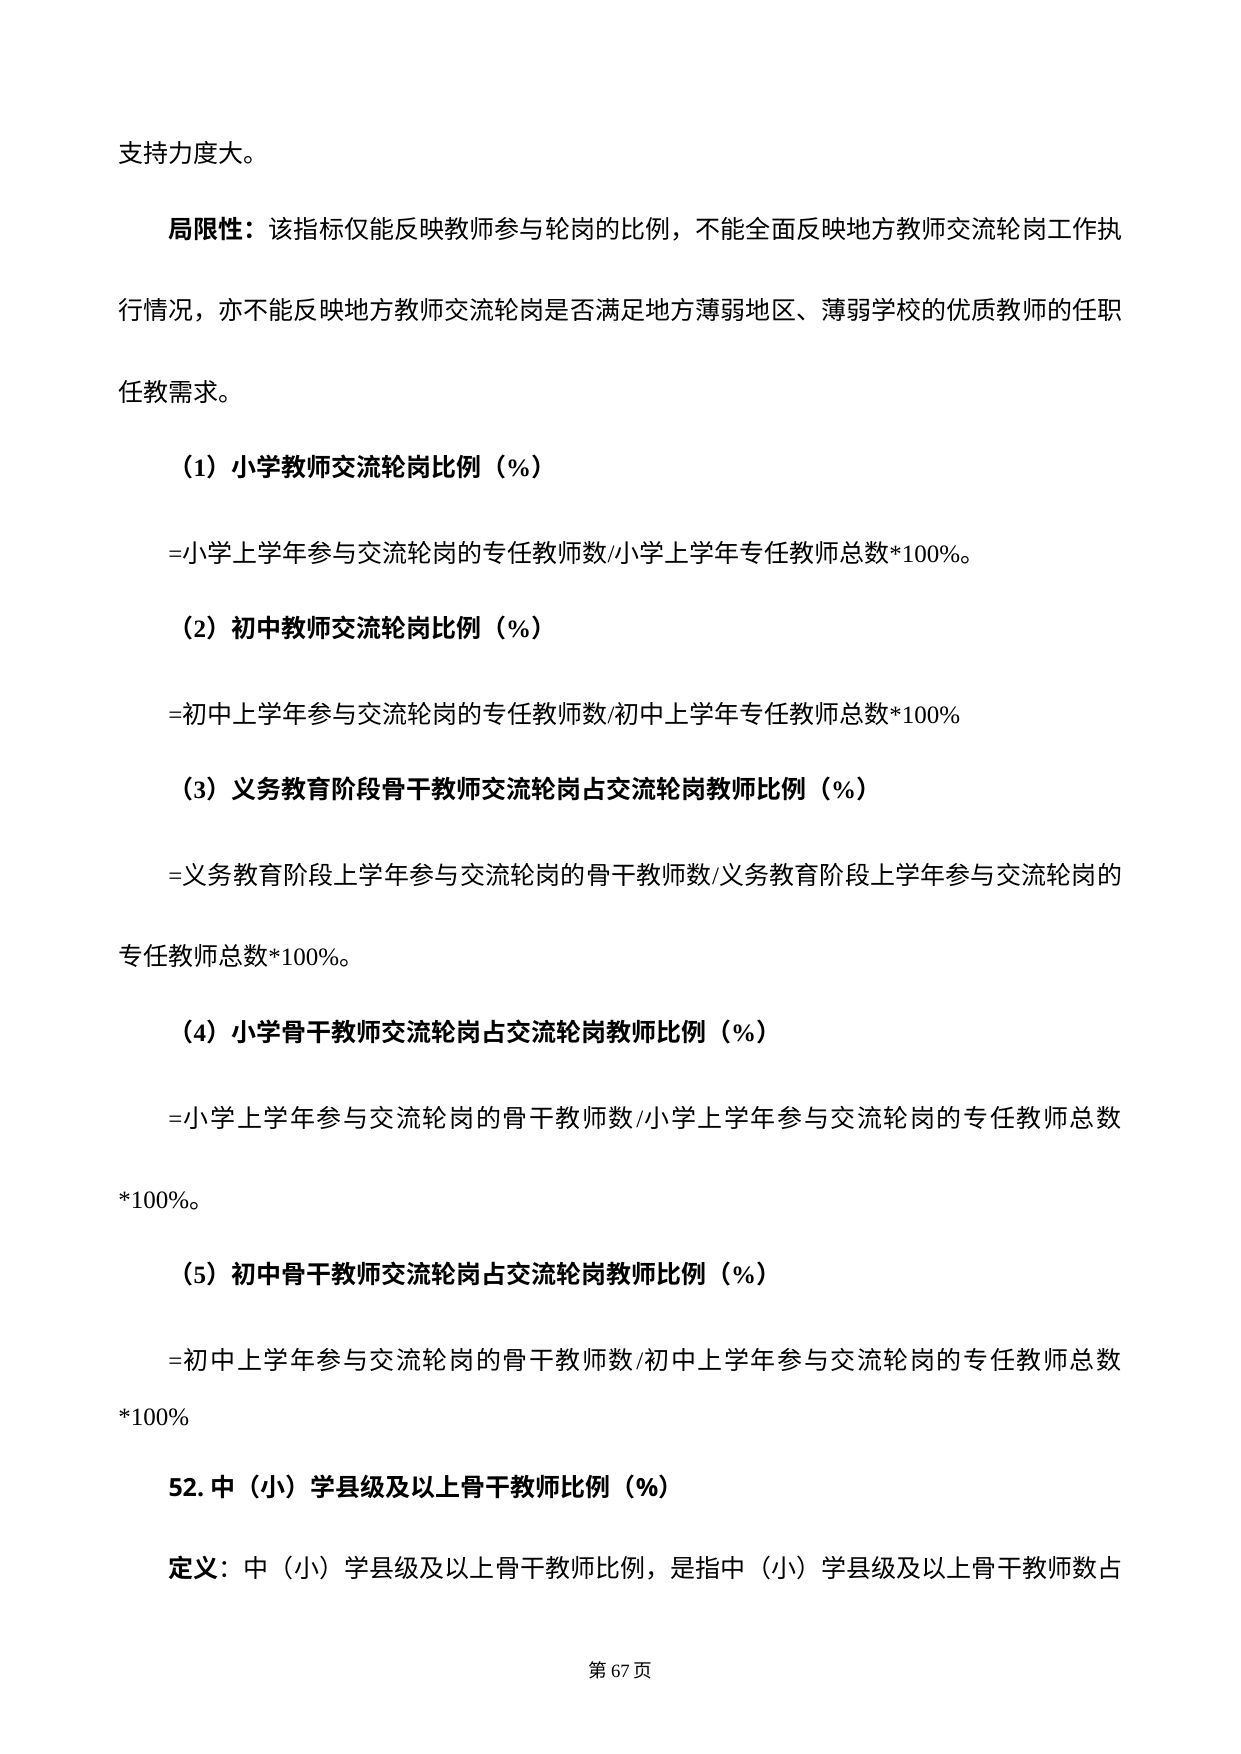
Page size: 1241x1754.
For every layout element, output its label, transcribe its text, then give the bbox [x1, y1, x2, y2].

subtitle （2）初中教师交流轮岗比例（%） [118, 592, 1122, 660]
text =初中上学年参与交流轮岗的专任教师数/初中上学年专任教师总数*100% [118, 678, 1122, 746]
subtitle （3）义务教育阶段骨干教师交流轮岗占交流轮岗教师比例（%） [118, 753, 1122, 821]
text =小学上学年参与交流轮岗的骨干教师数/小学上学年参与交流轮岗的专任教师总数*100%。 [118, 1082, 1122, 1232]
subtitle （5）初中骨干教师交流轮岗占交流轮岗教师比例（%） [118, 1239, 1122, 1307]
text =初中上学年参与交流轮岗的骨干教师数/初中上学年参与交流轮岗的专任教师总数*100% [118, 1325, 1122, 1433]
text 局限性：该指标仅能反映教师参与轮岗的比例，不能全面反映地方教师交流轮岗工作执行情况，亦不能反映地方教师交流轮岗是否满足地方薄弱地区、薄弱学校的优质教师的任职任教需求。 [118, 193, 1122, 424]
text =义务教育阶段上学年参与交流轮岗的骨干教师数/义务教育阶段上学年参与交流轮岗的专任教师总数*100%。 [118, 839, 1122, 989]
subtitle （4）小学骨干教师交流轮岗占交流轮岗教师比例（%） [118, 996, 1122, 1064]
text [118, 118, 1122, 186]
subtitle 52. 中（小）学县级及以上骨干教师比例（%） [118, 1452, 1122, 1519]
subtitle （1）小学教师交流轮岗比例（%） [118, 431, 1122, 499]
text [118, 1533, 1122, 1601]
text =小学上学年参与交流轮岗的专任教师数/小学上学年专任教师总数*100%。 [118, 517, 1122, 585]
